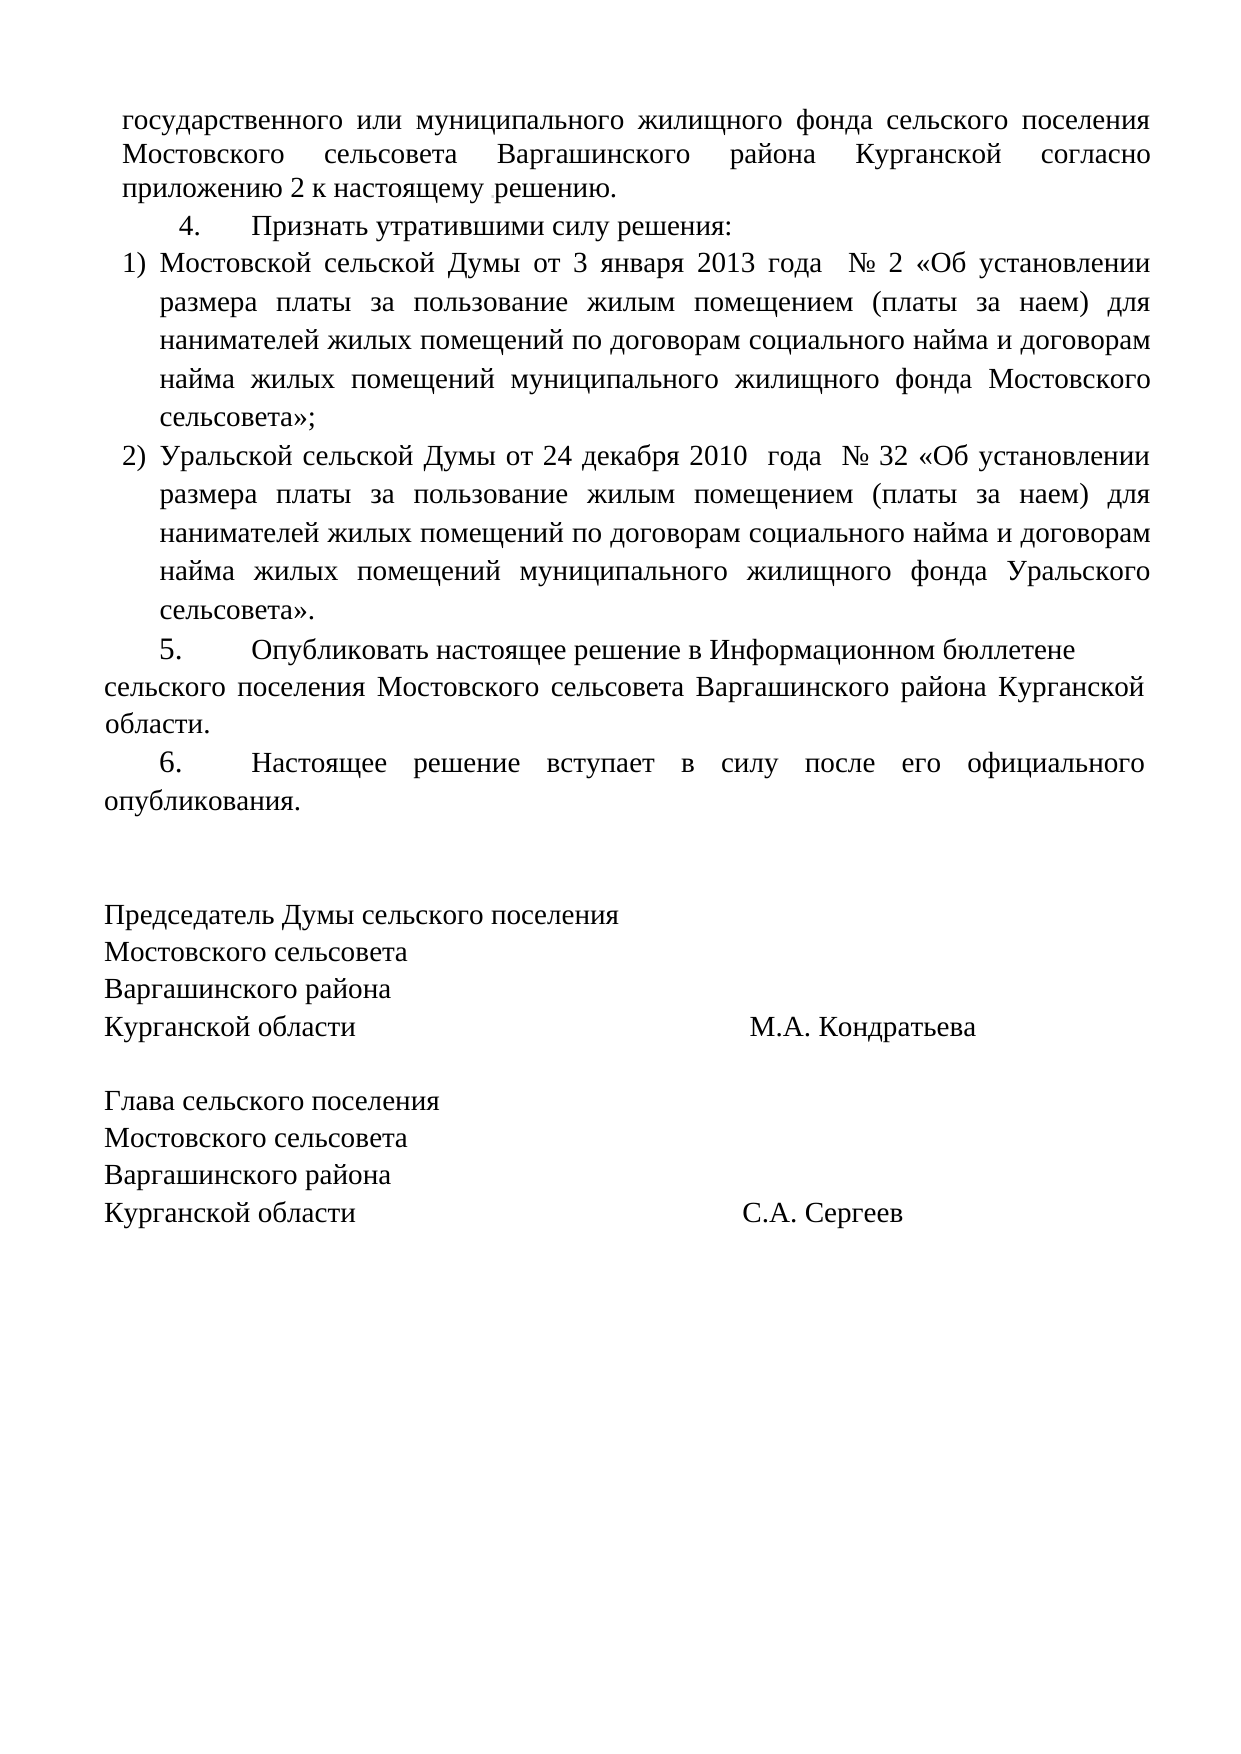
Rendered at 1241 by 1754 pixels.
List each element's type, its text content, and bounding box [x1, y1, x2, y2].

list Признать утратившими силу решения: [122, 208, 1151, 242]
text Председатель Думы сельского поселения [104, 897, 1132, 931]
list Уральской сельской Думы от 24 декабря 2010 года № 32 «Об установлении размера платы за пользование жилым помещением (платы за наем) для нанимателей жилых помещений по договорам социального найма и договорам найма жилых помещений муниципального жилищного фонда Уральского сельсовета». [122, 438, 1152, 626]
text Мостовского сельсовета [104, 934, 1132, 968]
list Опубликовать настоящее решение в Информационном бюллетене [104, 631, 1146, 667]
list Настоящее решение вступает в силу после его официального опубликования. [104, 743, 1146, 816]
text сельского поселения Мостовского сельсовета Варгашинского района Курганской области. [104, 669, 1146, 740]
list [122, 102, 1151, 204]
text Варгашинского района [104, 972, 1132, 1005]
text Варгашинского района [104, 1157, 1132, 1191]
text Курганской области С.А. Сергеев [104, 1195, 1132, 1228]
list Мостовской сельской Думы от 3 января 2013 года № 2 «Об установлении размера платы за пользование жилым помещением (платы за наем) для нанимателей жилых помещений по договорам социального найма и договорам найма жилых помещений муниципального жилищного фонда Мостовского сельсовета»; [122, 245, 1152, 433]
text Курганской области М.А. Кондратьева [104, 1009, 1132, 1042]
text Мостовского сельсовета [104, 1120, 1132, 1154]
text Глава сельского поселения [104, 1083, 1132, 1117]
